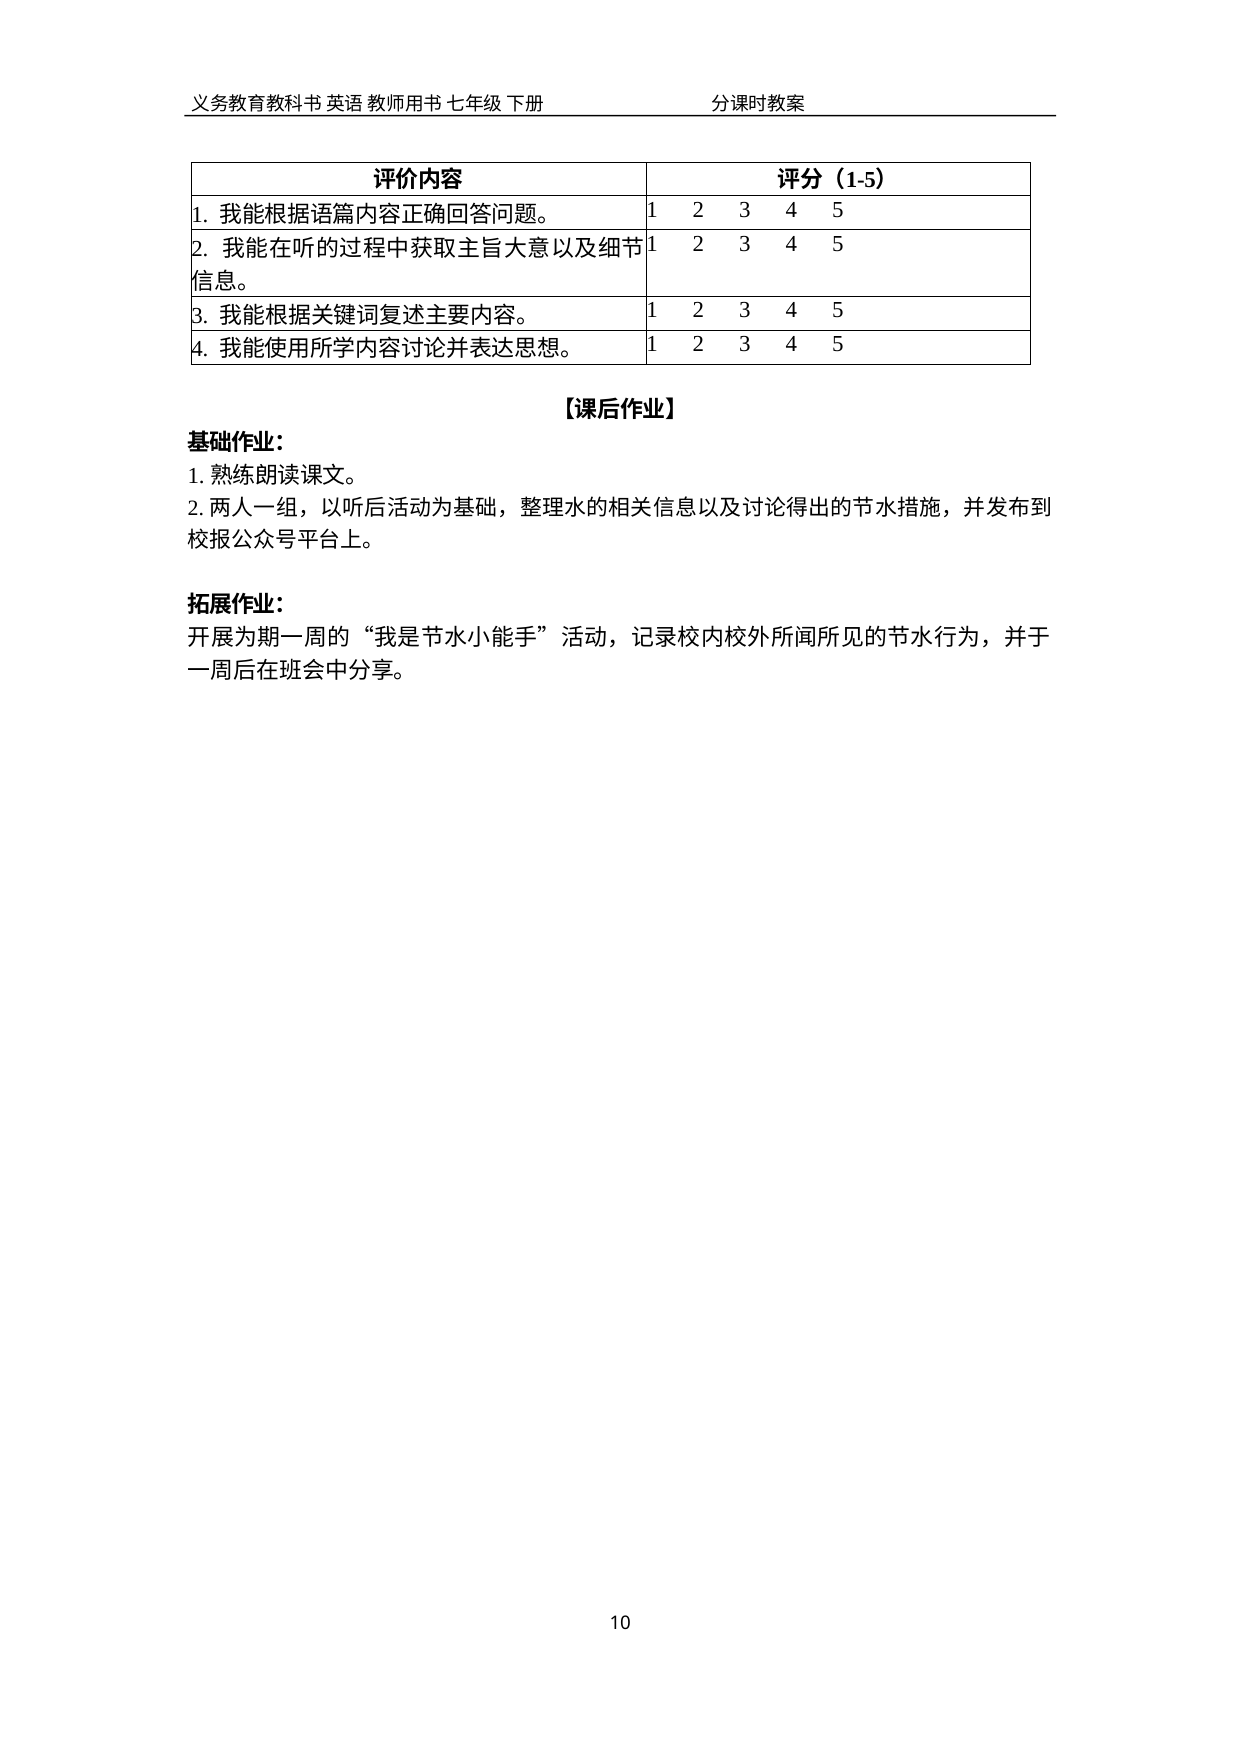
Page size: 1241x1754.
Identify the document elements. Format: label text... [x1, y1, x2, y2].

list 两人一组，以听后活动为基础，整理水的相关信息以及讨论得出的节水措施，并发布到校报公众号平台上。 [187, 490, 1053, 553]
table_cell 1 2 3 4 5 [647, 297, 1030, 330]
table_header 评分（1-5） [647, 163, 1030, 195]
text 开展为期一周的“我是节水小能手”活动，记录校内校外所闻所见的节水行为，并于一周后在班会中分享。 [187, 619, 1053, 686]
table_cell 1 2 3 4 5 [647, 331, 1030, 363]
list 熟练朗读课文。 [187, 457, 1053, 490]
table_cell 2. 我能在听的过程中获取主旨大意以及细节信息。 [192, 230, 646, 296]
table_cell 1 2 3 4 5 [647, 196, 1030, 229]
table_cell 1 2 3 4 5 [647, 230, 1030, 296]
table_cell 3. 我能根据关键词复述主要内容。 [192, 297, 646, 330]
table_cell 1. 我能根据语篇内容正确回答问题。 [192, 196, 646, 229]
text 拓展作业： [187, 586, 1053, 619]
table_header 评价内容 [192, 163, 646, 195]
table_cell 4. 我能使用所学内容讨论并表达思想。 [192, 331, 646, 363]
text 基础作业： [187, 424, 1053, 457]
text 【课后作业】 [187, 390, 1053, 424]
